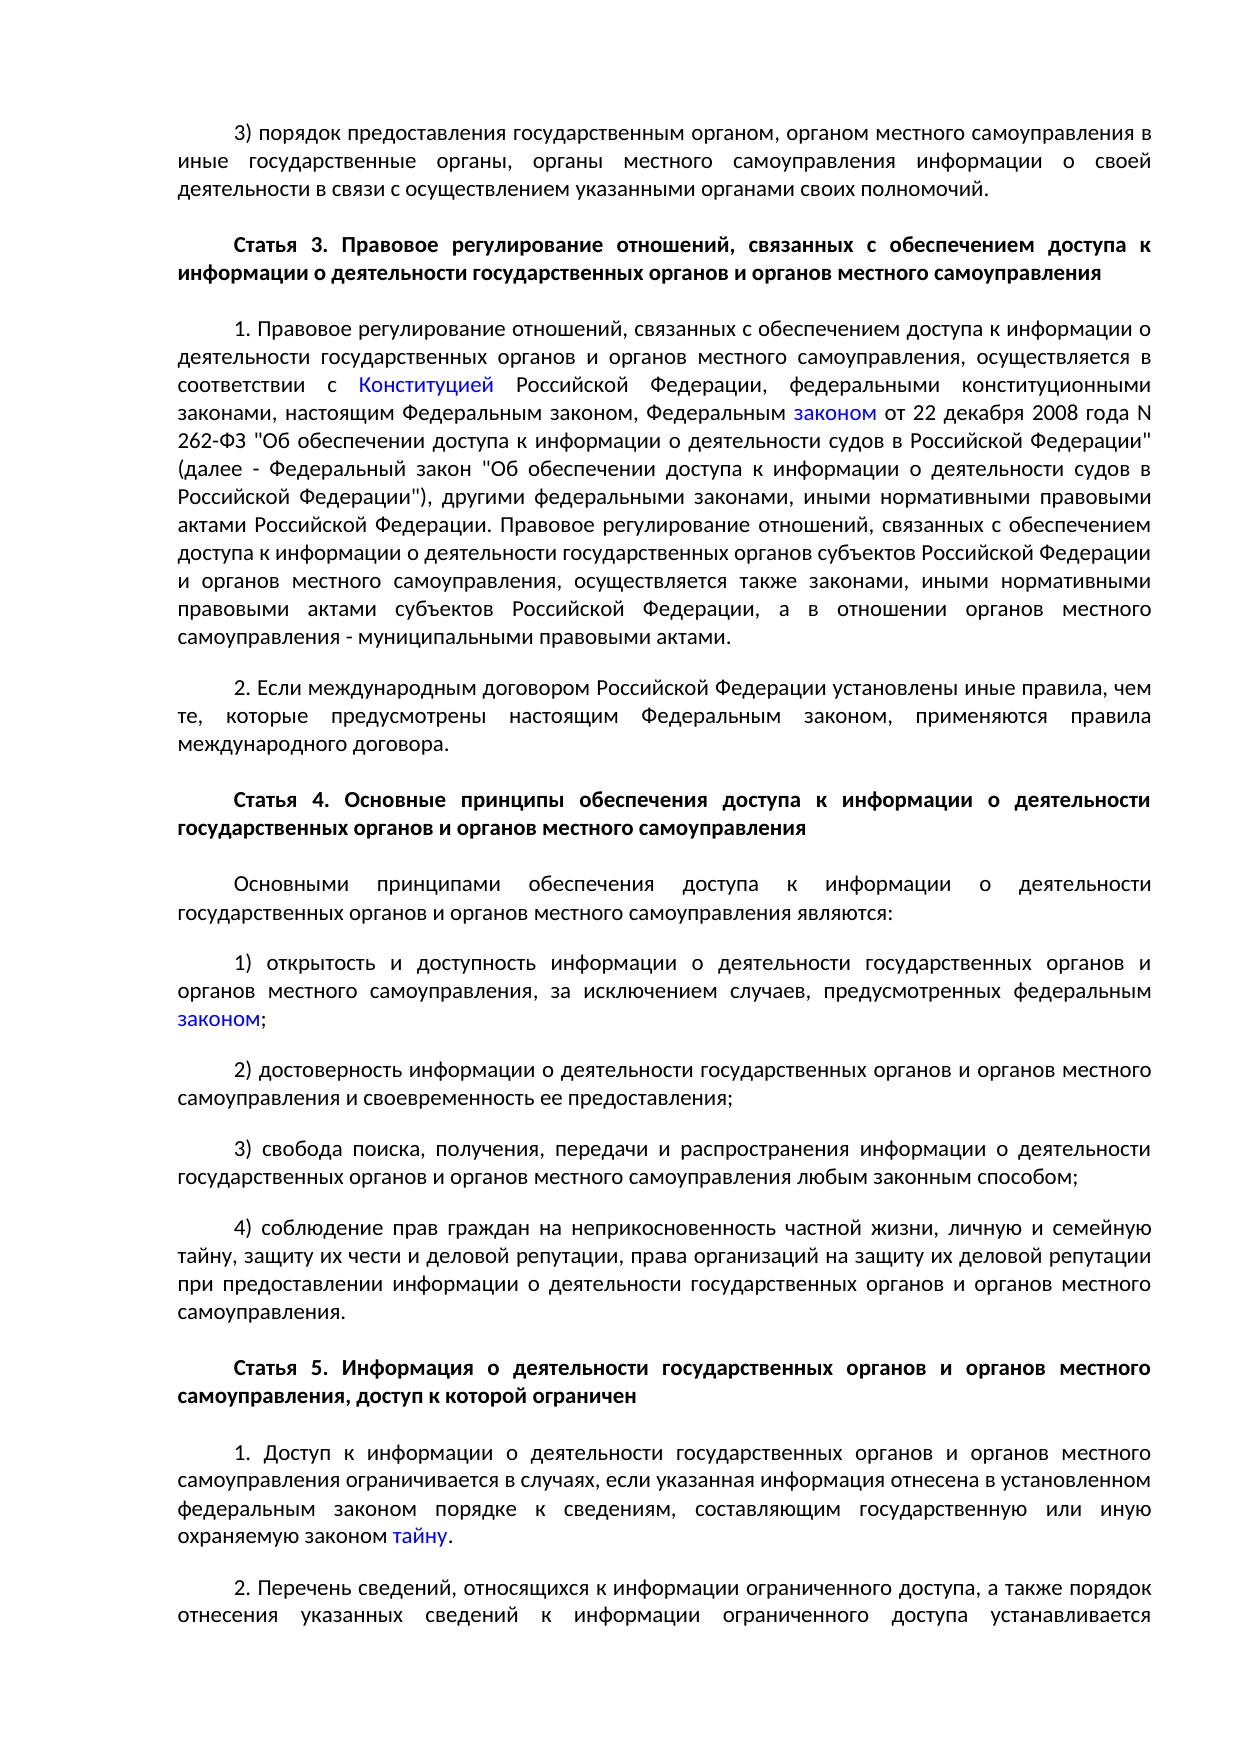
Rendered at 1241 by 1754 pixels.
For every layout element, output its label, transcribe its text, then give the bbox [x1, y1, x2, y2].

text 2. Если международным договором Российской Федерации установлены иные правила, чем те, которые предусмотрены настоящим Федеральным законом, применяются правила международного договора. [177, 673, 1152, 757]
text 3) порядок предоставления государственным органом, органом местного самоуправления в иные государственные органы, органы местного самоуправления информации о своей деятельности в связи с осуществлением указанными органами своих полномочий. [177, 118, 1152, 202]
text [177, 1573, 1152, 1629]
text 3) свобода поиска, получения, передачи и распространения информации о деятельности государственных органов и органов местного самоуправления любым законным способом; [177, 1134, 1152, 1191]
title Статья 5. Информация о деятельности государственных органов и органов местного самоуправления, доступ к которой ограничен [177, 1353, 1152, 1409]
text 1) открытость и доступность информации о деятельности государственных органов и органов местного самоуправления, за исключением случаев, предусмотренных федеральным законом; [177, 948, 1152, 1033]
title Статья 3. Правовое регулирование отношений, связанных с обеспечением доступа к информации о деятельности государственных органов и органов местного самоуправления [177, 230, 1152, 286]
text 2) достоверность информации о деятельности государственных органов и органов местного самоуправления и своевременность ее предоставления; [177, 1056, 1152, 1112]
text 1. Правовое регулирование отношений, связанных с обеспечением доступа к информации о деятельности государственных органов и органов местного самоуправления, осуществляется в соответствии с Конституцией Российской Федерации, федеральными конституционными законами, настоящим Федеральным законом, Федеральным законом от 22 декабря 2008 года N 262-ФЗ "Об обеспечении доступа к информации о деятельности судов в Российской Федерации" (далее - Федеральный закон "Об обеспечении доступа к информации о деятельности судов в Российской Федерации"), другими федеральными законами, иными нормативными правовыми актами Российской Федерации. Правовое регулирование отношений, связанных с обеспечением доступа к информации о деятельности государственных органов субъектов Российской Федерации и органов местного самоуправления, осуществляется также законами, иными нормативными правовыми актами субъектов Российской Федерации, а в отношении органов местного самоуправления - муниципальными правовыми актами. [177, 314, 1152, 651]
text 4) соблюдение прав граждан на неприкосновенность частной жизни, личную и семейную тайну, защиту их чести и деловой репутации, права организаций на защиту их деловой репутации при предоставлении информации о деятельности государственных органов и органов местного самоуправления. [177, 1213, 1152, 1326]
text 1. Доступ к информации о деятельности государственных органов и органов местного самоуправления ограничивается в случаях, если указанная информация отнесена в установленном федеральным законом порядке к сведениям, составляющим государственную или иную охраняемую законом тайну. [177, 1438, 1152, 1550]
text Основными принципами обеспечения доступа к информации о деятельности государственных органов и органов местного самоуправления являются: [177, 869, 1152, 926]
title Статья 4. Основные принципы обеспечения доступа к информации о деятельности государственных органов и органов местного самоуправления [177, 786, 1152, 842]
